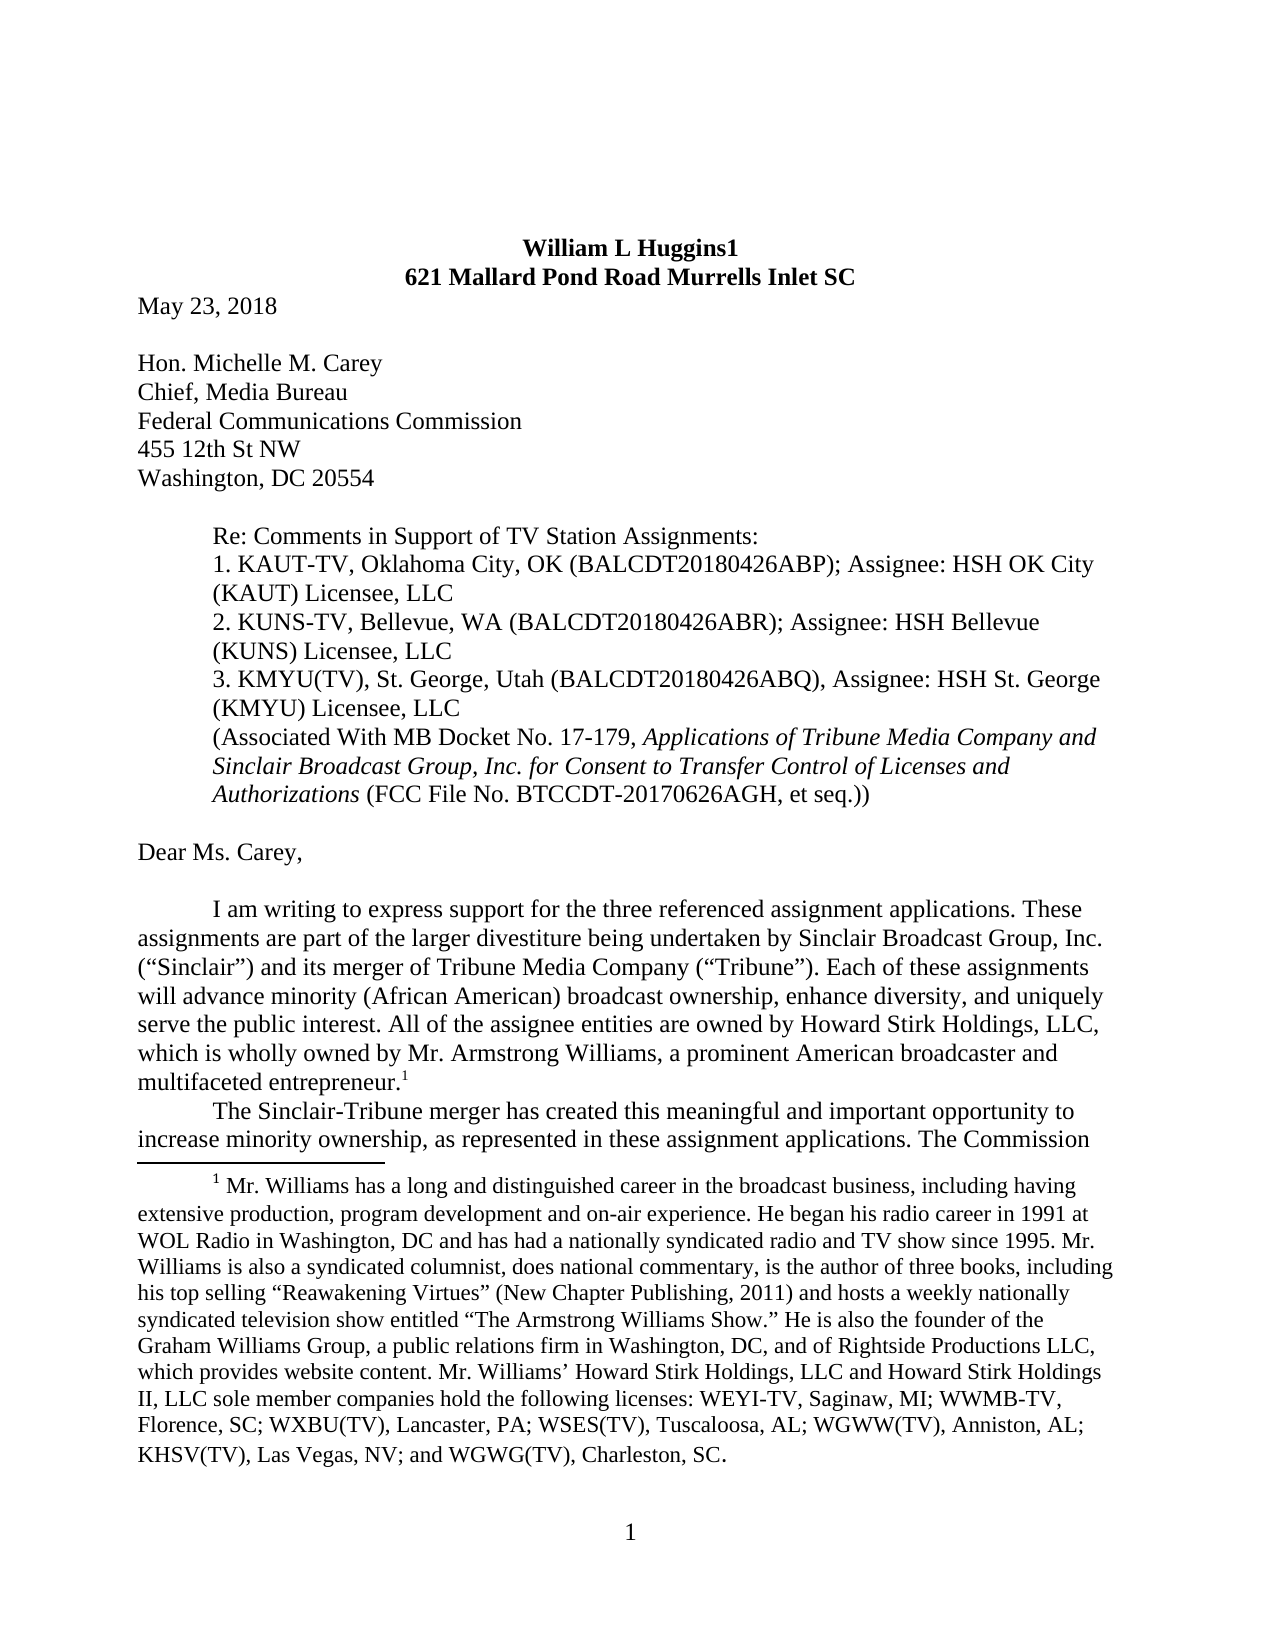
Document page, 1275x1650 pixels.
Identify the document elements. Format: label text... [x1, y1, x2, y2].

text I am writing to express support for the three referenced assignment applications. These assignments are part of the larger divestiture being undertaken by Sinclair Broadcast Group, Inc. (“Sinclair”) and its merger of Tribune Media Company (“Tribune”). Each of these assignments will advance minority (African American) broadcast ownership, enhance diversity, and uniquely serve the public interest. All of the assignee entities are owned by Howard Stirk Holdings, LLC, which is wholly owned by Mr. Armstrong Williams, a prominent American broadcaster and multifaceted entrepreneur. [137, 894, 1123, 1096]
text Federal Communications Commission [137, 406, 1123, 434]
text 621 Mallard Pond Road Murrells Inlet SC [137, 262, 1123, 291]
text May 23, 2018 [137, 291, 1123, 319]
text 455 12th St NW [137, 434, 1123, 463]
text (Associated With MB Docket No. 17-179, Applications of Tribune Media Company and Sinclair Broadcast Group, Inc. for Consent to Transfer Control of Licenses and Authorizations (FCC File No. BTCCDT-20170626AGH, et seq.)) [212, 722, 1123, 808]
text 1. KAUT-TV, Oklahoma City, OK (BALCDT20180426ABP); Assignee: HSH OK City (KAUT) Licensee, LLC [212, 549, 1123, 607]
text Dear Ms. Carey, [137, 837, 1123, 866]
text Chief, Media Bureau [137, 377, 1123, 406]
text William L Huggins [137, 233, 1123, 262]
text 2. KUNS-TV, Bellevue, WA (BALCDT20180426ABR); Assignee: HSH Bellevue (KUNS) Licensee, LLC [212, 607, 1123, 664]
text Hon. Michelle M. Carey [137, 348, 1123, 377]
text Washington, DC 20554 [137, 463, 1123, 492]
text 3. KMYU(TV), St. George, Utah (BALCDT20180426ABQ), Assignee: HSH St. George (KMYU) Licensee, LLC [212, 664, 1123, 722]
text Re: Comments in Support of TV Station Assignments: [212, 521, 1123, 549]
